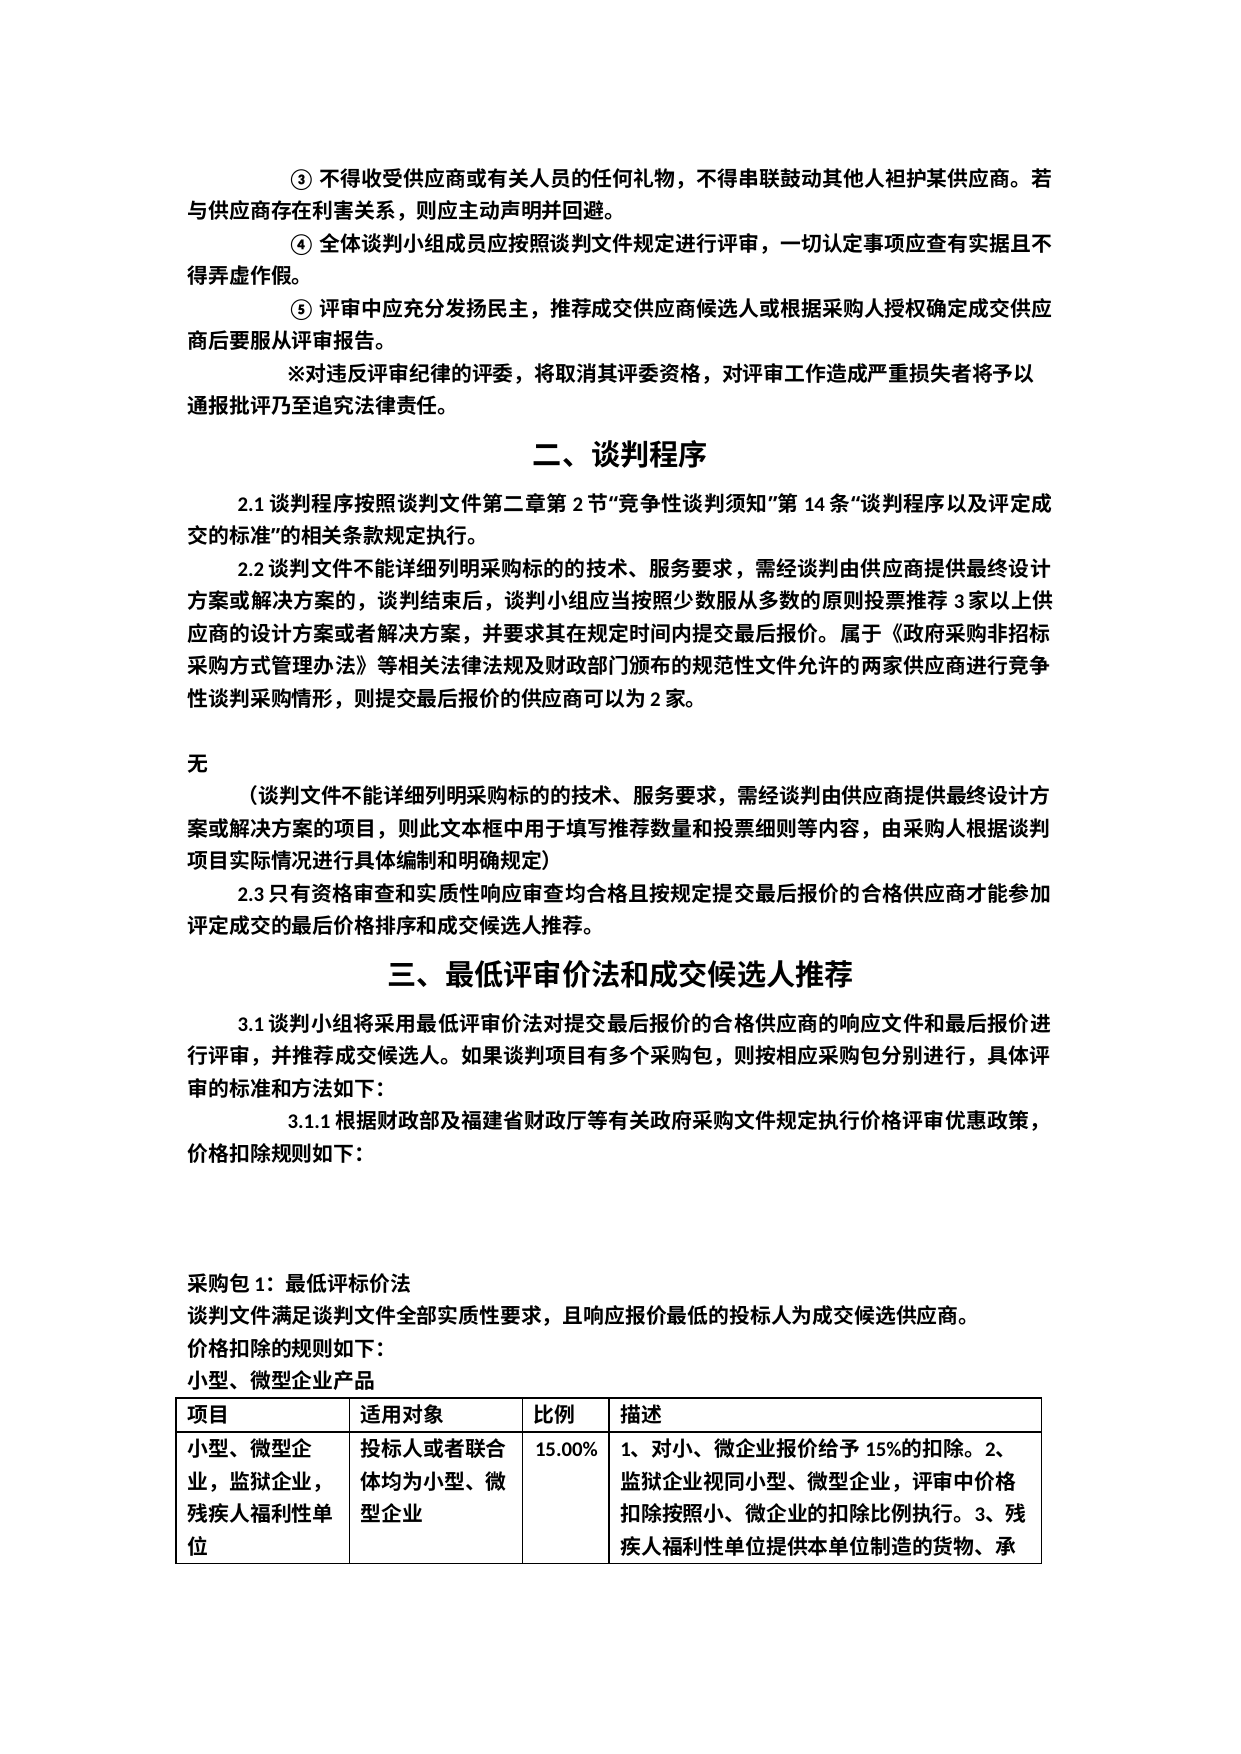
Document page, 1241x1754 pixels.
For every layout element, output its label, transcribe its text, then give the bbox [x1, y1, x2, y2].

table_cell 投标人或者联合体均为小型、微型企业 [350, 1433, 522, 1563]
text 2.3只有资格审查和实质性响应审查均合格且按规定提交最后报价的合格供应商才能参加评定成交的最后价格排序和成交候选人推荐。 [187, 877, 1053, 942]
text （谈判文件不能详细列明采购标的的技术、服务要求，需经谈判由供应商提供最终设计方案或解决方案的项目，则此文本框中用于填写推荐数量和投票细则等内容，由采购人根据谈判项目实际情况进行具体编制和明确规定） [187, 779, 1053, 877]
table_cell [177, 1433, 349, 1563]
text 无 [187, 747, 1053, 779]
text 三、最低评审价法和成交候选人推荐 [187, 942, 1053, 1007]
text ④全体谈判小组成员应按照谈判文件规定进行评审，一切认定事项应查有实据且不得弄虚作假。 [187, 227, 1053, 292]
text 小型、微型企业产品 [187, 1364, 1053, 1397]
table_cell 15.00% [523, 1433, 608, 1563]
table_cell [610, 1433, 1041, 1563]
text 二、谈判程序 [187, 422, 1053, 487]
table_header 描述 [610, 1399, 1041, 1431]
text 采购包1：最低评标价法 [187, 1267, 1053, 1299]
text 3.1.1根据财政部及福建省财政厅等有关政府采购文件规定执行价格评审优惠政策，价格扣除规则如下： [187, 1104, 1053, 1169]
table_header 项目 [177, 1399, 349, 1431]
text ③不得收受供应商或有关人员的任何礼物，不得串联鼓动其他人袒护某供应商。若与供应商存在利害关系，则应主动声明并回避。 [187, 162, 1053, 227]
table_header 适用对象 [350, 1399, 522, 1431]
text ⑤评审中应充分发扬民主，推荐成交供应商候选人或根据采购人授权确定成交供应商后要服从评审报告。 [187, 292, 1053, 357]
table_header 比例 [523, 1399, 608, 1431]
text 价格扣除的规则如下： [187, 1332, 1053, 1364]
text ※对违反评审纪律的评委，将取消其评委资格，对评审工作造成严重损失者将予以通报批评乃至追究法律责任。 [187, 357, 1053, 422]
text 3.1谈判小组将采用最低评审价法对提交最后报价的合格供应商的响应文件和最后报价进行评审，并推荐成交候选人。如果谈判项目有多个采购包，则按相应采购包分别进行，具体评审的标准和方法如下： [187, 1007, 1053, 1104]
text 谈判文件满足谈判文件全部实质性要求，且响应报价最低的投标人为成交候选供应商。 [187, 1299, 1053, 1332]
text 2.2谈判文件不能详细列明采购标的的技术、服务要求，需经谈判由供应商提供最终设计方案或解决方案的，谈判结束后，谈判小组应当按照少数服从多数的原则投票推荐3家以上供应商的设计方案或者解决方案，并要求其在规定时间内提交最后报价。属于《政府采购非招标采购方式管理办法》等相关法律法规及财政部门颁布的规范性文件允许的两家供应商进行竞争性谈判采购情形，则提交最后报价的供应商可以为2家。 [187, 552, 1053, 714]
text 2.1谈判程序按照谈判文件第二章第2节“竞争性谈判须知”第14条“谈判程序以及评定成交的标准”的相关条款规定执行。 [187, 487, 1053, 552]
